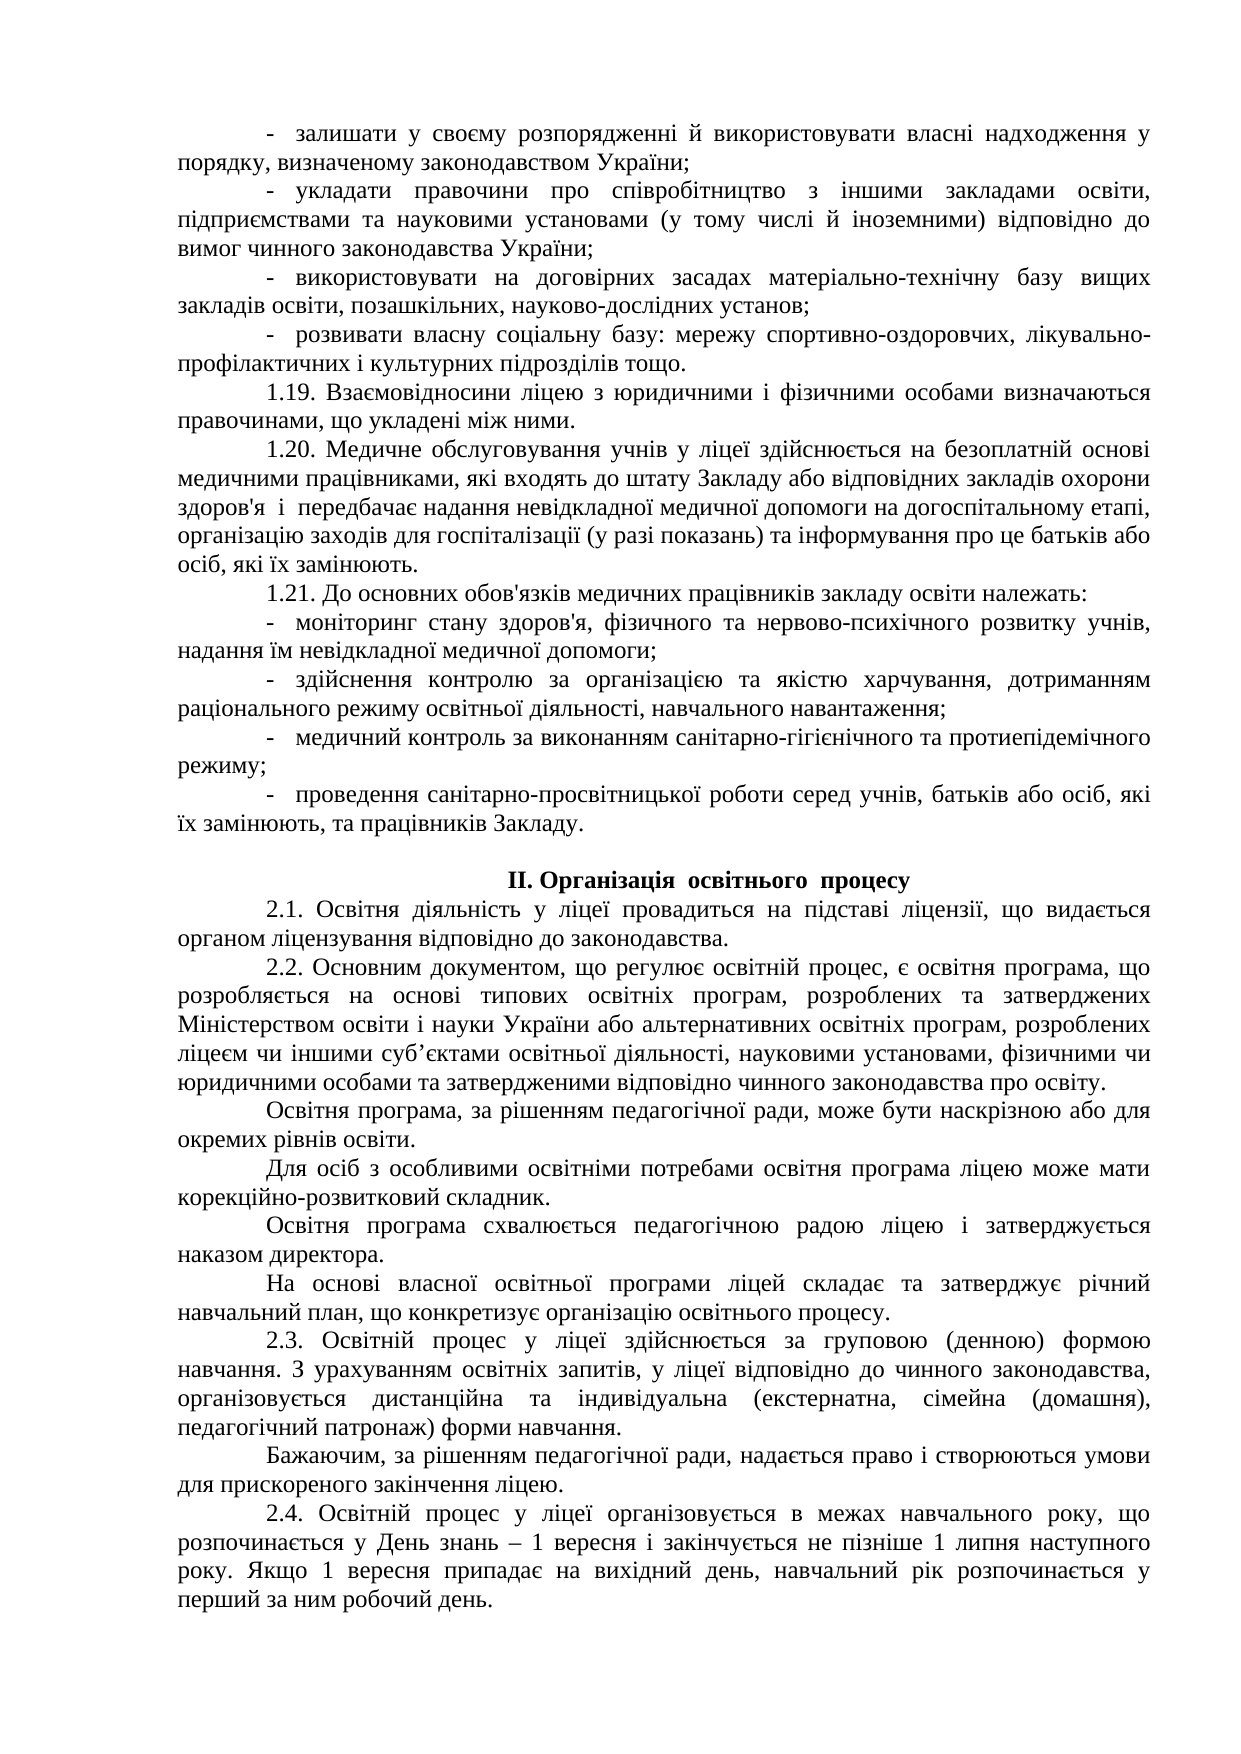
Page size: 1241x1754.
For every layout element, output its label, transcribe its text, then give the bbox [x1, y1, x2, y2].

list моніторинг стану здоров'я, фізичного та нервово-психічного розвитку учнів, надання їм невідкладної медичної допомоги; [177, 607, 1152, 664]
list укладати правочини про співробітництво з іншими закладами освіти, підприємствами та науковими установами (у тому числі й іноземними) відповідно до вимог чинного законодавства України; [177, 176, 1152, 262]
text 2.1. Освітня діяльність у ліцеї провадиться на підставі ліцензії, що видається органом ліцензування відповідно до законодавства. [177, 894, 1152, 952]
text 2.2. Основним документом, що регулює освітній процес, є освітня програма, що розробляється на основі типових освітніх програм, розроблених та затверджених Міністерством освіти і науки України або альтернативних освітніх програм, розроблених ліцеєм чи іншими суб’єктами освітньої діяльності, науковими установами, фізичними чи юридичними особами та затвердженими відповідно чинного законодавства про освіту. [177, 952, 1152, 1096]
text На основі власної освітньої програми ліцей складає та затверджує річний навчальний план, що конкретизує організацію освітнього процесу. [177, 1268, 1152, 1326]
text 1.21. До основних обов'язків медичних працівників закладу освіти належать: [177, 578, 1152, 607]
text Для осіб з особливими освітніми потребами освітня програма ліцею може мати корекційно-розвитковий складник. [177, 1153, 1152, 1211]
text 1.20. Медичне обслуговування учнів у ліцеї здійснюється на безоплатній основі медичними працівниками, які входять до штату Закладу або відповідних закладів охорони здоров'я і передбачає надання невідкладної медичної допомоги на догоспітальному етапі, організацію заходів для госпіталізації (у разі показань) та інформування про це батьків або осіб, які їх замінюють. [177, 434, 1152, 578]
text Освітня програма, за рішенням педагогічної ради, може бути наскрізною або для окремих рівнів освіти. [177, 1096, 1152, 1153]
text 2.4. Освітній процес у ліцеї організовується в межах навчального року, що розпочинається у День знань – 1 вересня і закінчується не пізніше 1 липня наступного року. Якщо 1 вересня припадає на вихідний день, навчальний рік розпочинається у перший за ним робочий день. [177, 1498, 1152, 1613]
list залишати у своєму розпорядженні й використовувати власні надходження у порядку, визначеному законодавством України; [177, 118, 1152, 176]
text Освітня програма схвалюється педагогічною радою ліцею і затверджується наказом директора. [177, 1211, 1152, 1268]
list здійснення контролю за організацією та якістю харчування, дотриманням раціонального режиму освітньої діяльності, навчального навантаження; [177, 664, 1152, 722]
text 2.3. Освітній процес у ліцеї здійснюється за груповою (денною) формою навчання. З урахуванням освітніх запитів, у ліцеї відповідно до чинного законодавства, організовується дистанційна та індивідуальна (екстернатна, сімейна (домашня), педагогічний патронаж) форми навчання. [177, 1326, 1152, 1441]
list використовувати на договірних засадах матеріально-технічну базу вищих закладів освіти, позашкільних, науково-дослідних установ; [177, 262, 1152, 319]
list проведення санітарно-просвітницької роботи серед учнів, батьків або осіб, які їх замінюють, та працівників Закладу. [177, 779, 1152, 837]
text Бажаючим, за рішенням педагогічної ради, надається право і створюються умови для прискореного закінчення ліцею. [177, 1441, 1152, 1498]
text ІІ. Організація освітнього процесу [177, 866, 1152, 894]
text 1.19. Взаємовідносини ліцею з юридичними і фізичними особами визначаються правочинами, що укладені між ними. [177, 377, 1152, 434]
list розвивати власну соціальну базу: мережу спортивно-оздоровчих, лікувально-профілактичних і культурних підрозділів тощо. [177, 319, 1152, 377]
list медичний контроль за виконанням санітарно-гігієнічного та протиепідемічного режиму; [177, 722, 1152, 779]
